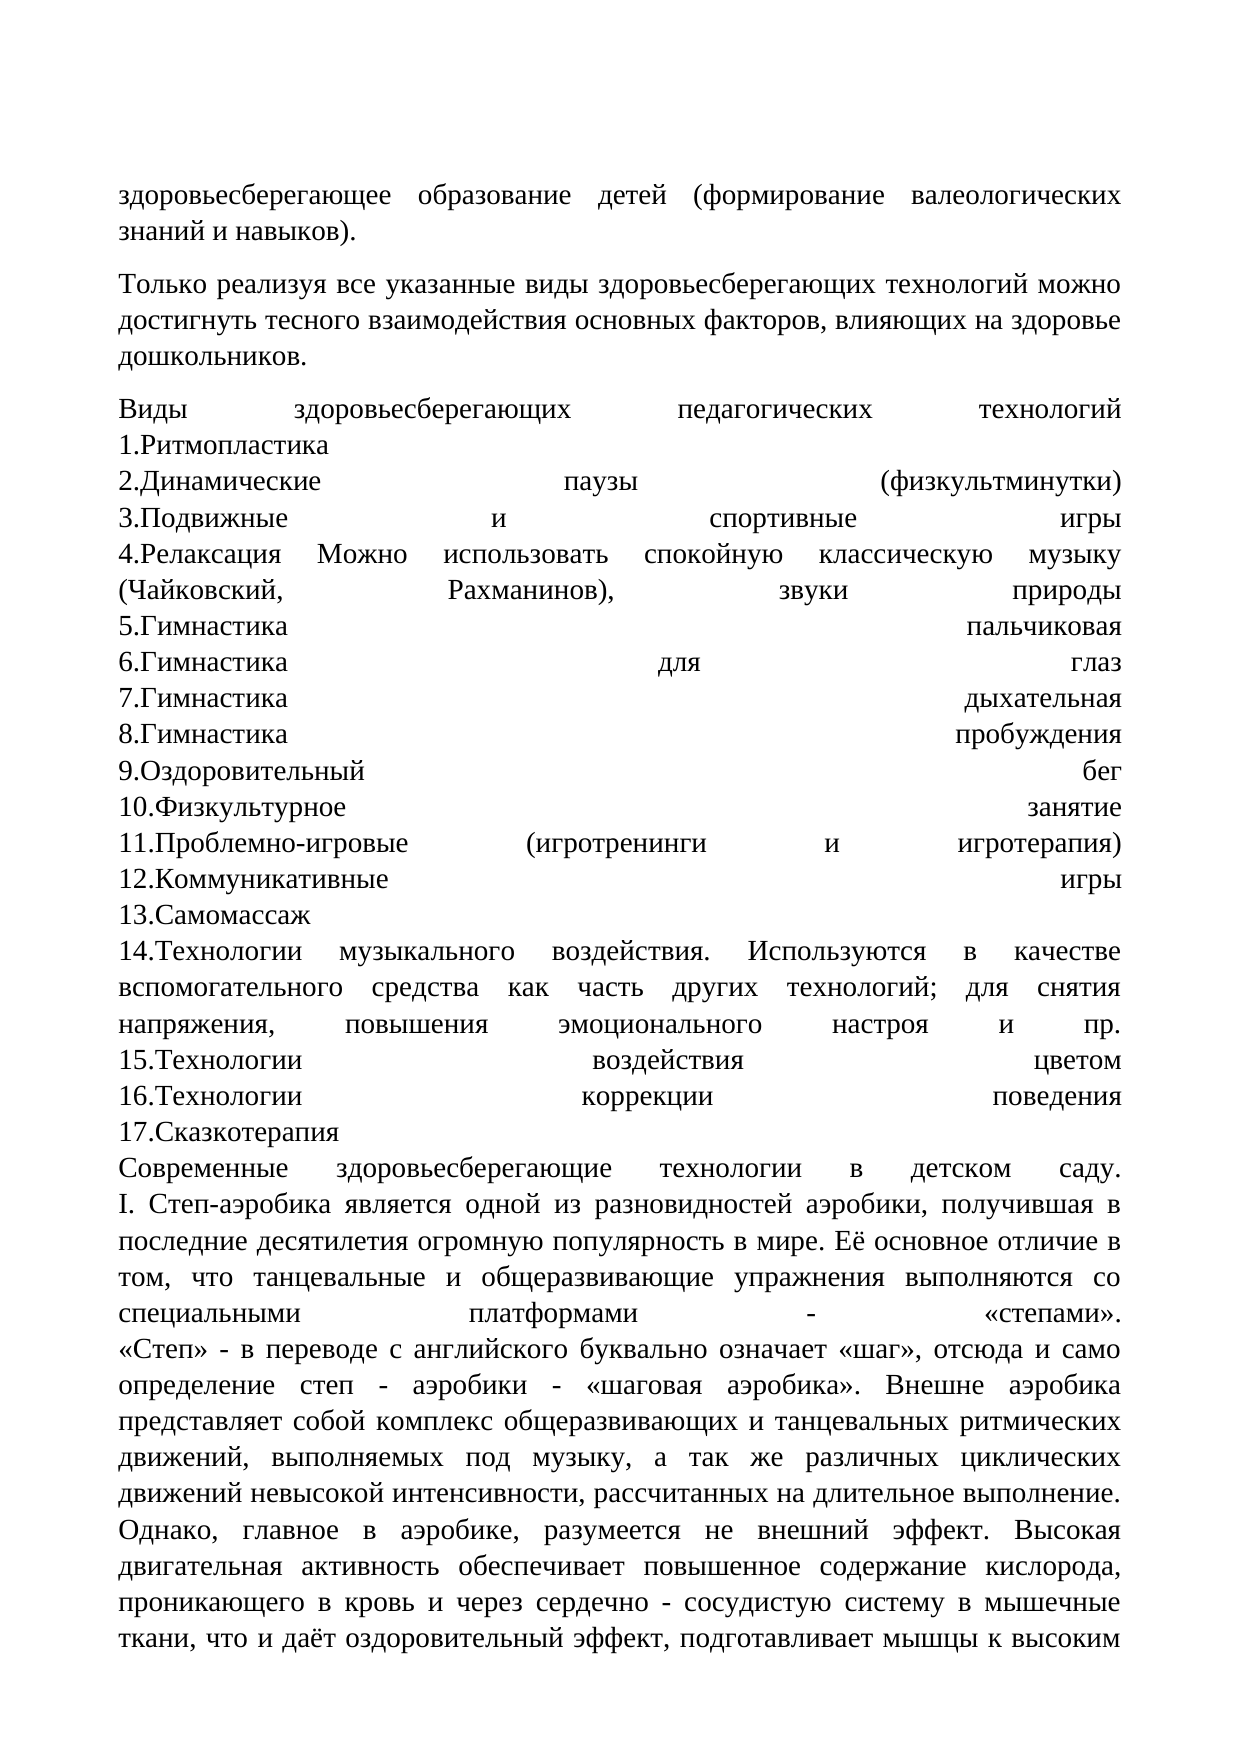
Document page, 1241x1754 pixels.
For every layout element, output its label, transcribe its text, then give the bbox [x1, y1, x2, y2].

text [118, 391, 1122, 1654]
text здоровьесберегающее образование детей (формирование валеологических знаний и навыков). [118, 177, 1122, 247]
text Только реализуя все указанные виды здоровьесберегающих технологий можно достигнуть тесного взаимодействия основных факторов, влияющих на здоровье дошкольников. [118, 266, 1122, 372]
